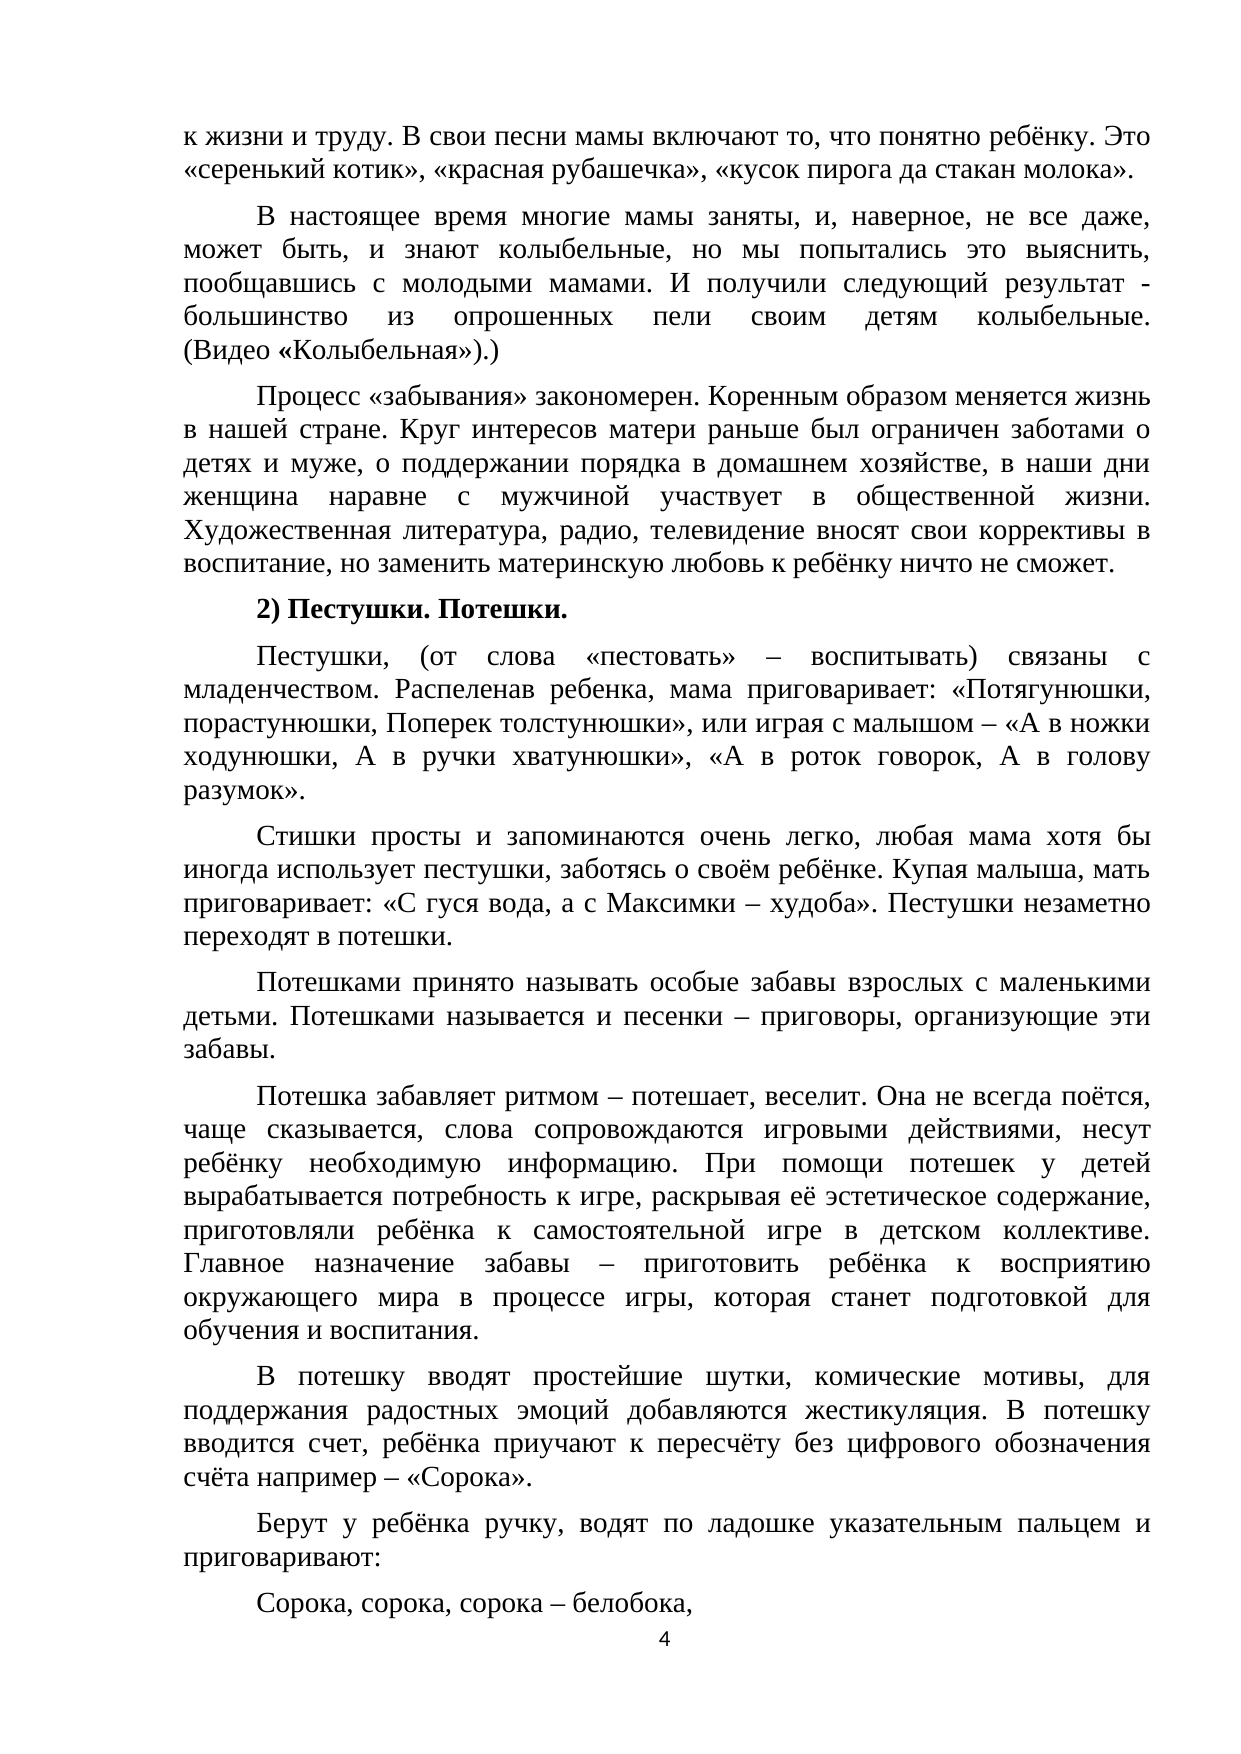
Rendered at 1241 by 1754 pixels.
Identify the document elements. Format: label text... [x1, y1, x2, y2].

text Пестушки, (от слова «пестовать» – воспитывать) связаны с младенчеством. Распеленав ребенка, мама приговаривает: «Потягунюшки, порастунюшки, Поперек толстунюшки», или играя с малышом – «А в ножки ходунюшки, А в ручки хватунюшки», «А в роток говорок, А в голову разумок». [183, 638, 1152, 805]
text Стишки просты и запоминаются очень легко, любая мама хотя бы иногда использует пестушки, заботясь о своём ребёнке. Купая малыша, мать приговаривает: «С гуся вода, а с Максимки – худоба». Пестушки незаметно переходят в потешки. [183, 818, 1152, 952]
text Потешка забавляет ритмом – потешает, веселит. Она не всегда поётся, чаще сказывается, слова сопровождаются игровыми действиями, несут ребёнку необходимую информацию. При помощи потешек у детей вырабатывается потребность к игре, раскрывая её эстетическое содержание, приготовляли ребёнка к самостоятельной игре в детском коллективе. Главное назначение забавы – приготовить ребёнка к восприятию окружающего мира в процессе игры, которая станет подготовкой для обучения и воспитания. [183, 1078, 1152, 1346]
text В потешку вводят простейшие шутки, комические мотивы, для поддержания радостных эмоций добавляются жестикуляция. В потешку вводится счет, ребёнка приучают к пересчёту без цифрового обозначения счёта например – «Сорока». [183, 1358, 1152, 1493]
text Берут у ребёнка ручку, водят по ладошке указательным пальцем и приговаривают: [183, 1505, 1152, 1572]
text Потешками принято называть особые забавы взрослых с маленькими детьми. Потешками называется и песенки – приговоры, организующие эти забавы. [183, 964, 1152, 1065]
text 2) Пестушки. Потешки. [183, 592, 1152, 625]
text Процесс «забывания» закономерен. Коренным образом меняется жизнь в нашей стране. Круг интересов матери раньше был ограничен заботами о детях и муже, о поддержании порядка в домашнем хозяйстве, в наши дни женщина наравне с мужчиной участвует в общественной жизни. Художественная литература, радио, телевидение вносят свои коррективы в воспитание, но заменить материнскую любовь к ребёнку ничто не сможет. [183, 378, 1152, 579]
text Сорока, сорока, сорока – белобока, [183, 1585, 1152, 1618]
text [183, 118, 1152, 185]
text В настоящее время многие мамы заняты, и, наверное, не все даже, может быть, и знают колыбельные, но мы попытались это выяснить, пообщавшись с молодыми мамами. И получили следующий результат - большинство из опрошенных пели своим детям колыбельные. (Видео «Колыбельная»).) [183, 198, 1152, 365]
